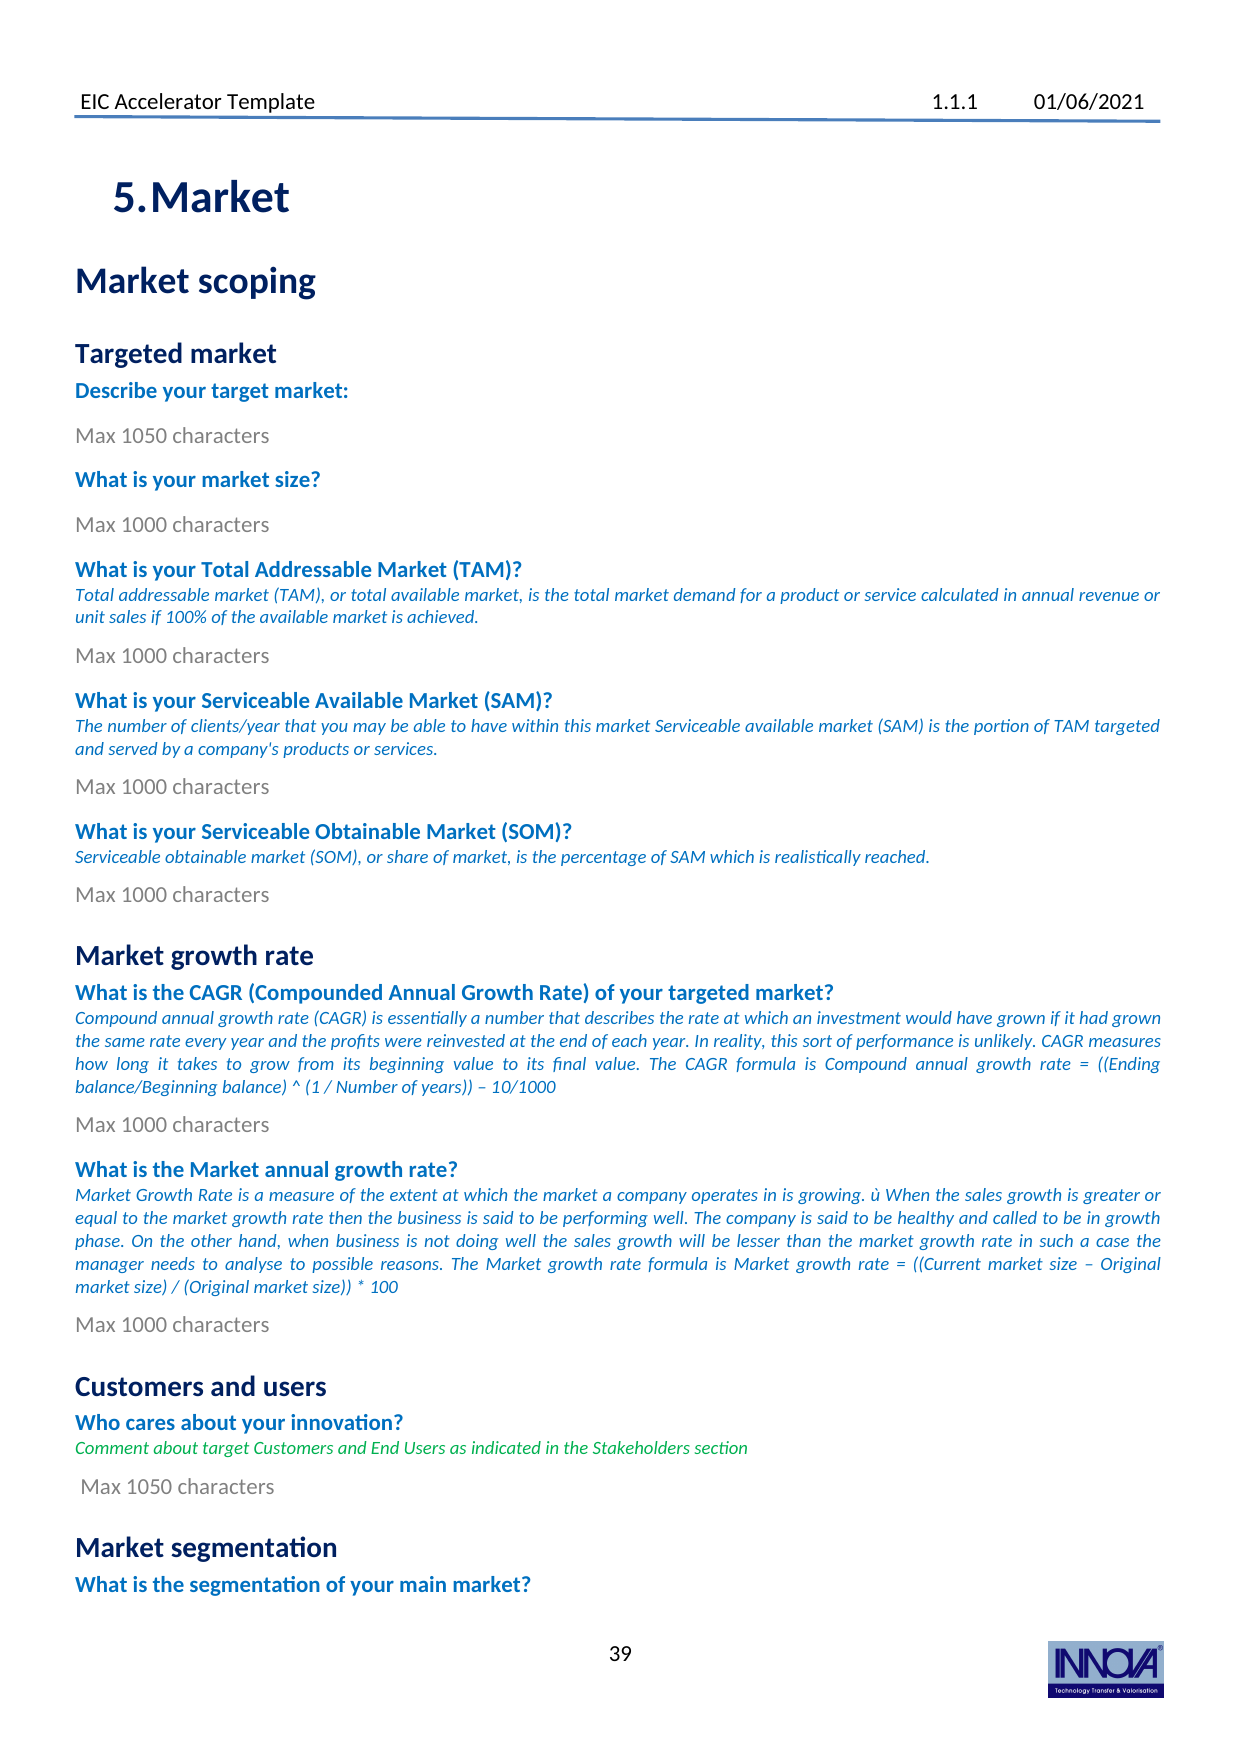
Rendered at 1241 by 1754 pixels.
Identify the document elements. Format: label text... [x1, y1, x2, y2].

picture [1048, 1641, 1164, 1698]
subtitle Market growth rate [75, 937, 1165, 973]
text What is the segmentation of your main market? [75, 1570, 1165, 1598]
text Compound annual growth rate (CAGR) is essentially a number that describes the rate at which an investment would have grown if it had grown the same rate every year and the profits were reinvested at the end of each year. In reality, this sort of performance is unlikely. CAGR measures how long it takes to grow from its beginning value to its final value. The CAGR formula is Compound annual growth rate = ((Ending balance/Beginning balance) ^ (1 / Number of years)) – 10/1000 [75, 1006, 1165, 1098]
subtitle Market [112, 168, 1165, 224]
text The number of clients/year that you may be able to have within this market Serviceable available market (SAM) is the portion of TAM targeted and served by a company's products or services. [75, 714, 1165, 760]
text What is your Serviceable Available Market (SAM)? [75, 686, 1165, 714]
subtitle Customers and users [75, 1368, 1165, 1403]
subtitle Market scoping [75, 257, 1165, 303]
text Serviceable obtainable market (SOM), or share of market, is the percentage of SAM which is realistically reached. [75, 845, 1165, 868]
text What is your market size? [75, 465, 1165, 493]
subtitle Market segmentation [75, 1529, 1165, 1565]
text What is the Market annual growth rate? [75, 1155, 1165, 1183]
text What is your Total Addressable Market (TAM)? [75, 555, 1165, 583]
text Comment about target Customers and End Users as indicated in the Stakeholders section [75, 1437, 1165, 1459]
text Who cares about your innovation? [75, 1408, 1165, 1437]
text Market Growth Rate is a measure of the extent at which the market a company operates in is growing. ù When the sales growth is greater or equal to the market growth rate then the business is said to be performing well. The company is said to be healthy and called to be in growth phase. On the other hand, when business is not doing well the sales growth will be lesser than the market growth rate in such a case the manager needs to analyse to possible reasons. The Market growth rate formula is Market growth rate = ((Current market size – Original market size) / (Original market size)) * 100 [75, 1183, 1165, 1298]
text Total addressable market (TAM), or total available market, is the total market demand for a product or service calculated in annual revenue or unit sales if 100% of the available market is achieved. [75, 583, 1165, 629]
text What is the CAGR (Compounded Annual Growth Rate) of your targeted market? [75, 978, 1165, 1006]
subtitle Targeted market [75, 335, 1165, 371]
text Describe your target market: [75, 376, 1165, 404]
text What is your Serviceable Obtainable Market (SOM)? [75, 817, 1165, 845]
